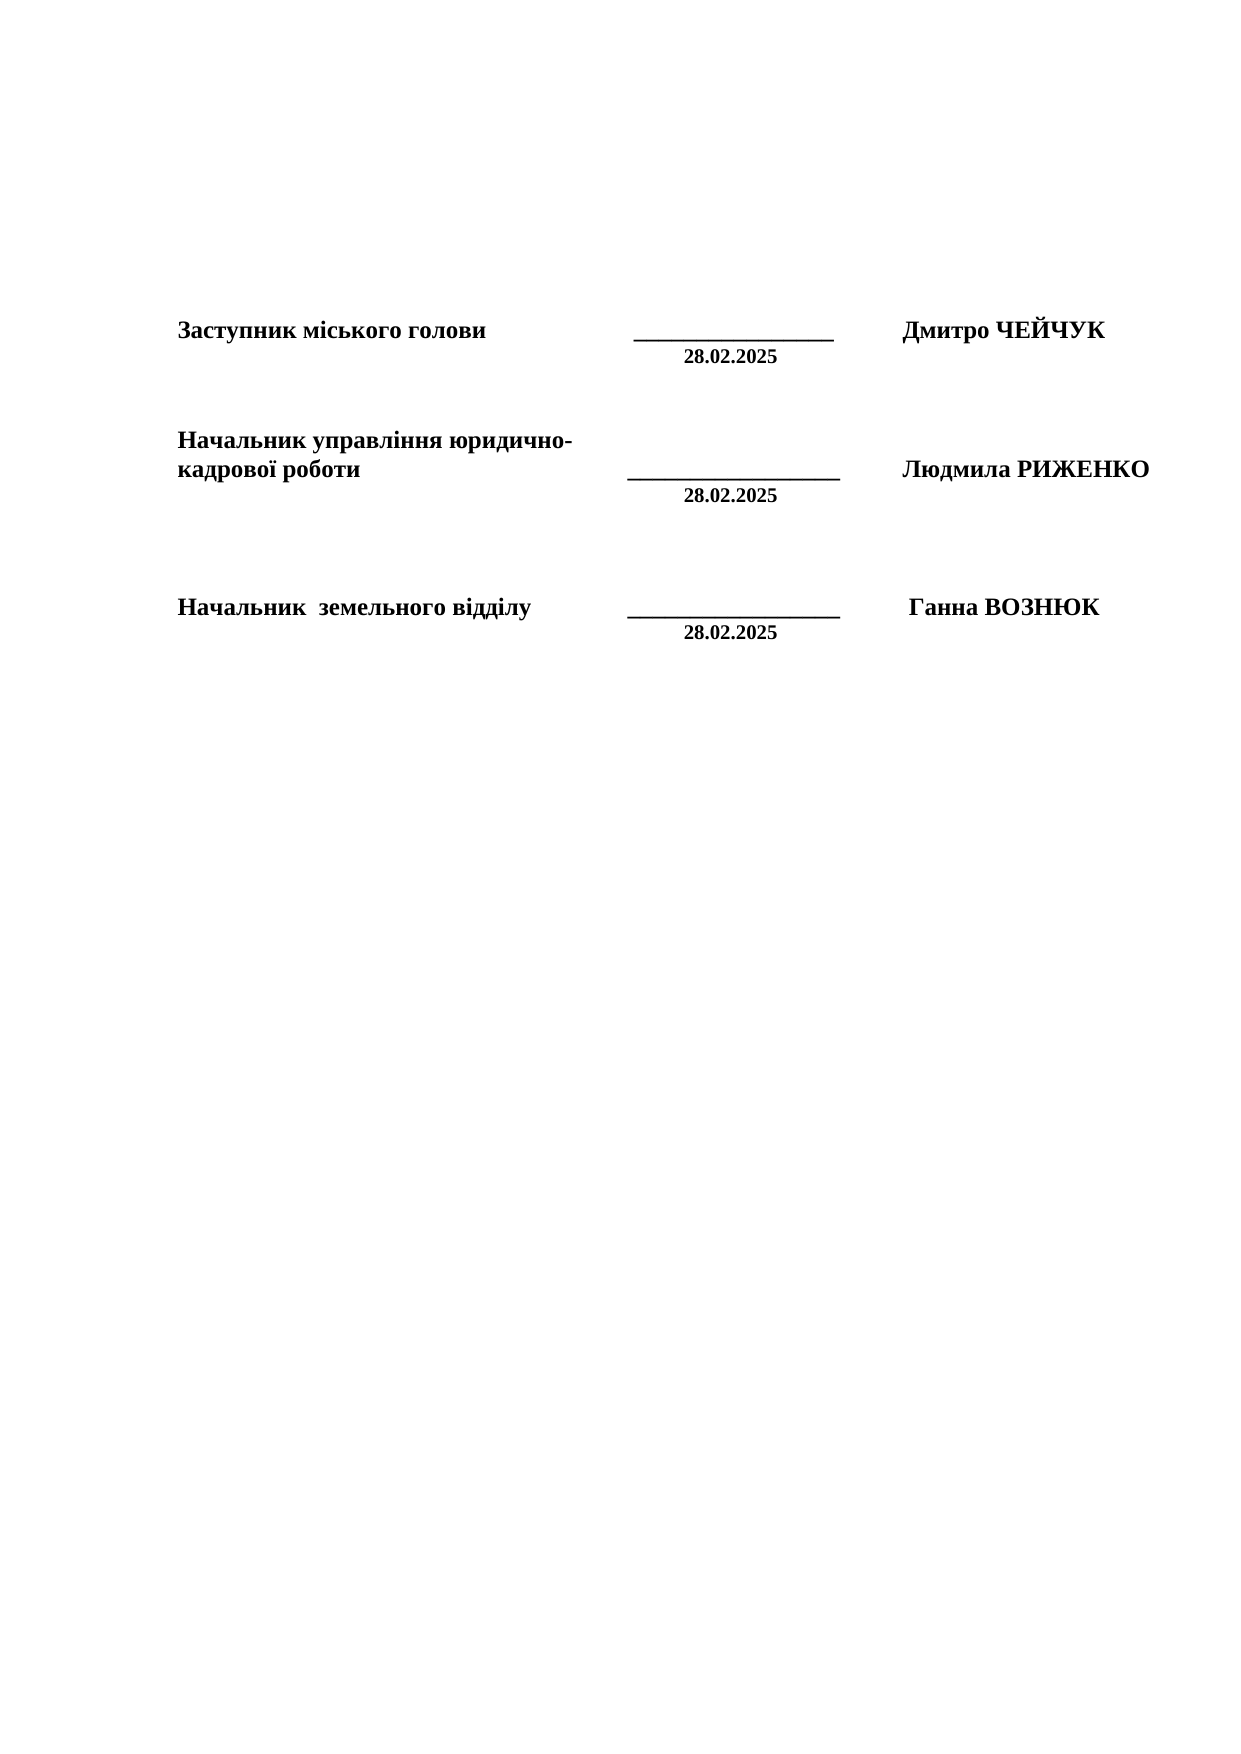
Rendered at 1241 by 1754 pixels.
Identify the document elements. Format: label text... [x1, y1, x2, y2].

text 28.02.2025 [177, 344, 1181, 368]
text кадрової роботи _________________ Людмила РИЖЕНКО [177, 454, 1181, 483]
text Начальник земельного відділу _________________ Ганна ВОЗНЮК [177, 592, 1181, 620]
text Начальник управління юридично- [177, 396, 1181, 454]
text Заступник міського голови ________________ Дмитро ЧЕЙЧУК [177, 315, 1181, 344]
text 28.02.2025 [177, 620, 1181, 644]
text 28.02.2025 [177, 483, 1181, 592]
